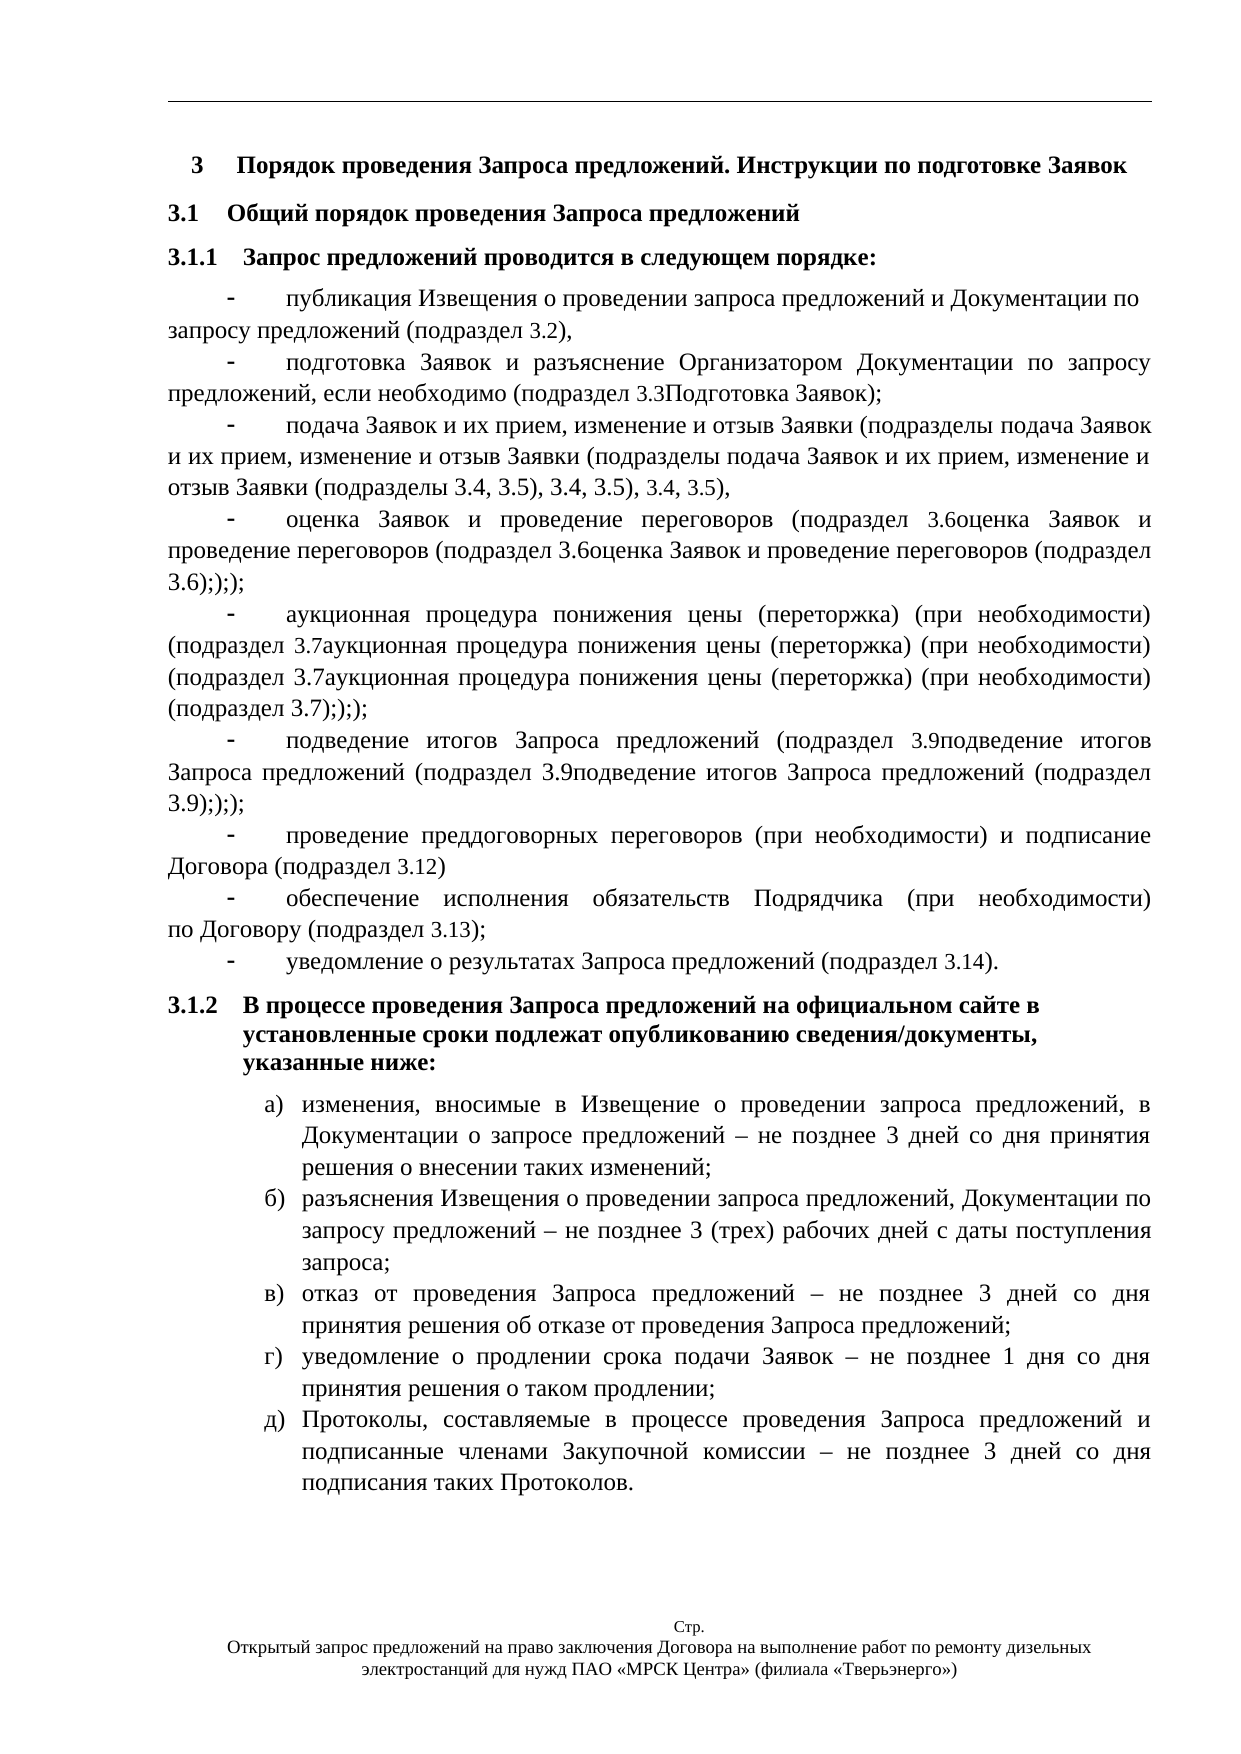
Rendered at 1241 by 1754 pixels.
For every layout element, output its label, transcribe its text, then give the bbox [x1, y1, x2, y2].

list изменения, вносимые в Извещение о проведении запроса предложений, в Документации о запросе предложений – не позднее 3 дней со дня принятия решения о внесении таких изменений; [264, 1089, 1152, 1181]
list Протоколы, составляемые в процессе проведения Запроса предложений и подписанные членами Закупочной комиссии – не позднее 3 дней со дня подписания таких Протоколов. [264, 1404, 1152, 1496]
subtitle Общий порядок проведения Запроса предложений [168, 198, 1152, 227]
list аукционная процедура понижения цены (переторжка) (при необходимости) (подраздел 3.7); [168, 599, 1152, 722]
list обеспечение исполнения обязательств Подрядчика (при необходимости) по Договору (подраздел 3.13); [168, 883, 1152, 943]
list проведение преддоговорных переговоров (при необходимости) и подписание Договора (подраздел 3.12) [168, 820, 1152, 880]
list подготовка Заявок и разъяснение Организатором Документации по запросу предложений, если необходимо (подраздел 3.3); [168, 347, 1152, 407]
list уведомление о результатах Запроса предложений (подраздел 3.14). [168, 946, 1152, 975]
subtitle В процессе проведения Запроса предложений на официальном сайте в установленные сроки подлежат опубликованию сведения/документы, указанные ниже: [168, 990, 1152, 1076]
list подведение итогов Запроса предложений (подраздел 3.9); [168, 725, 1152, 817]
list оценка Заявок и проведение переговоров (подраздел 3.6); [168, 504, 1152, 596]
list подача Заявок и их прием, изменение и отзыв Заявки (подразделы 3.4, 3.5), [168, 410, 1152, 501]
subtitle Порядок проведения Запроса предложений. Инструкции по подготовке Заявок [166, 150, 1152, 179]
list отказ от проведения Запроса предложений – не позднее 3 дней со дня принятия решения об отказе от проведения Запроса предложений; [264, 1278, 1152, 1338]
subtitle Запрос предложений проводится в следующем порядке: [168, 242, 1152, 271]
list уведомление о продлении срока подачи Заявок – не позднее 1 дня со дня принятия решения о таком продлении; [264, 1341, 1152, 1402]
list разъяснения Извещения о проведении запроса предложений, Документации по запросу предложений – не позднее 3 (трех) рабочих дней с даты поступления запроса; [264, 1183, 1152, 1275]
list публикация Извещения о проведении запроса предложений и Документации по запросу предложений (подраздел 3.2), [168, 283, 1152, 344]
